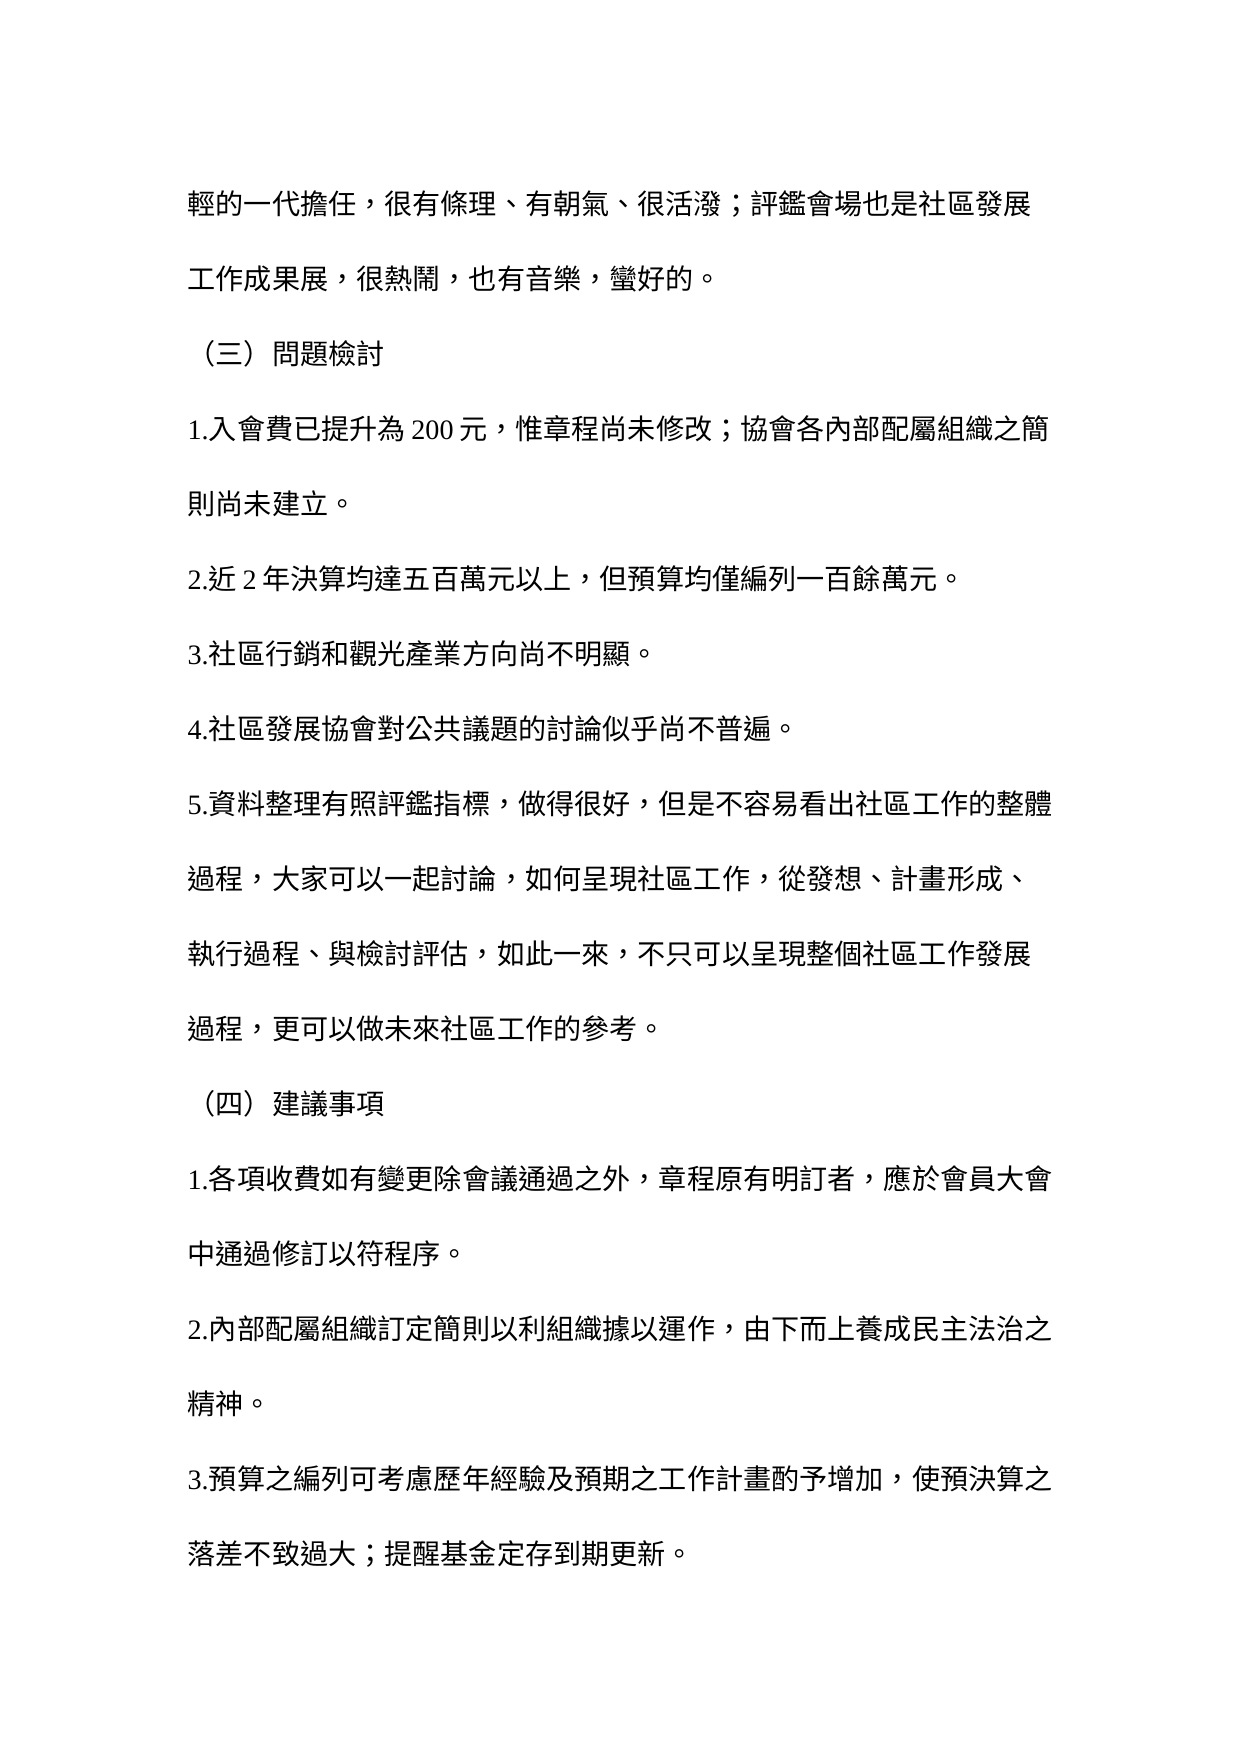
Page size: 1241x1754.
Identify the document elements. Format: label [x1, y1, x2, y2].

text [187, 164, 1053, 1589]
